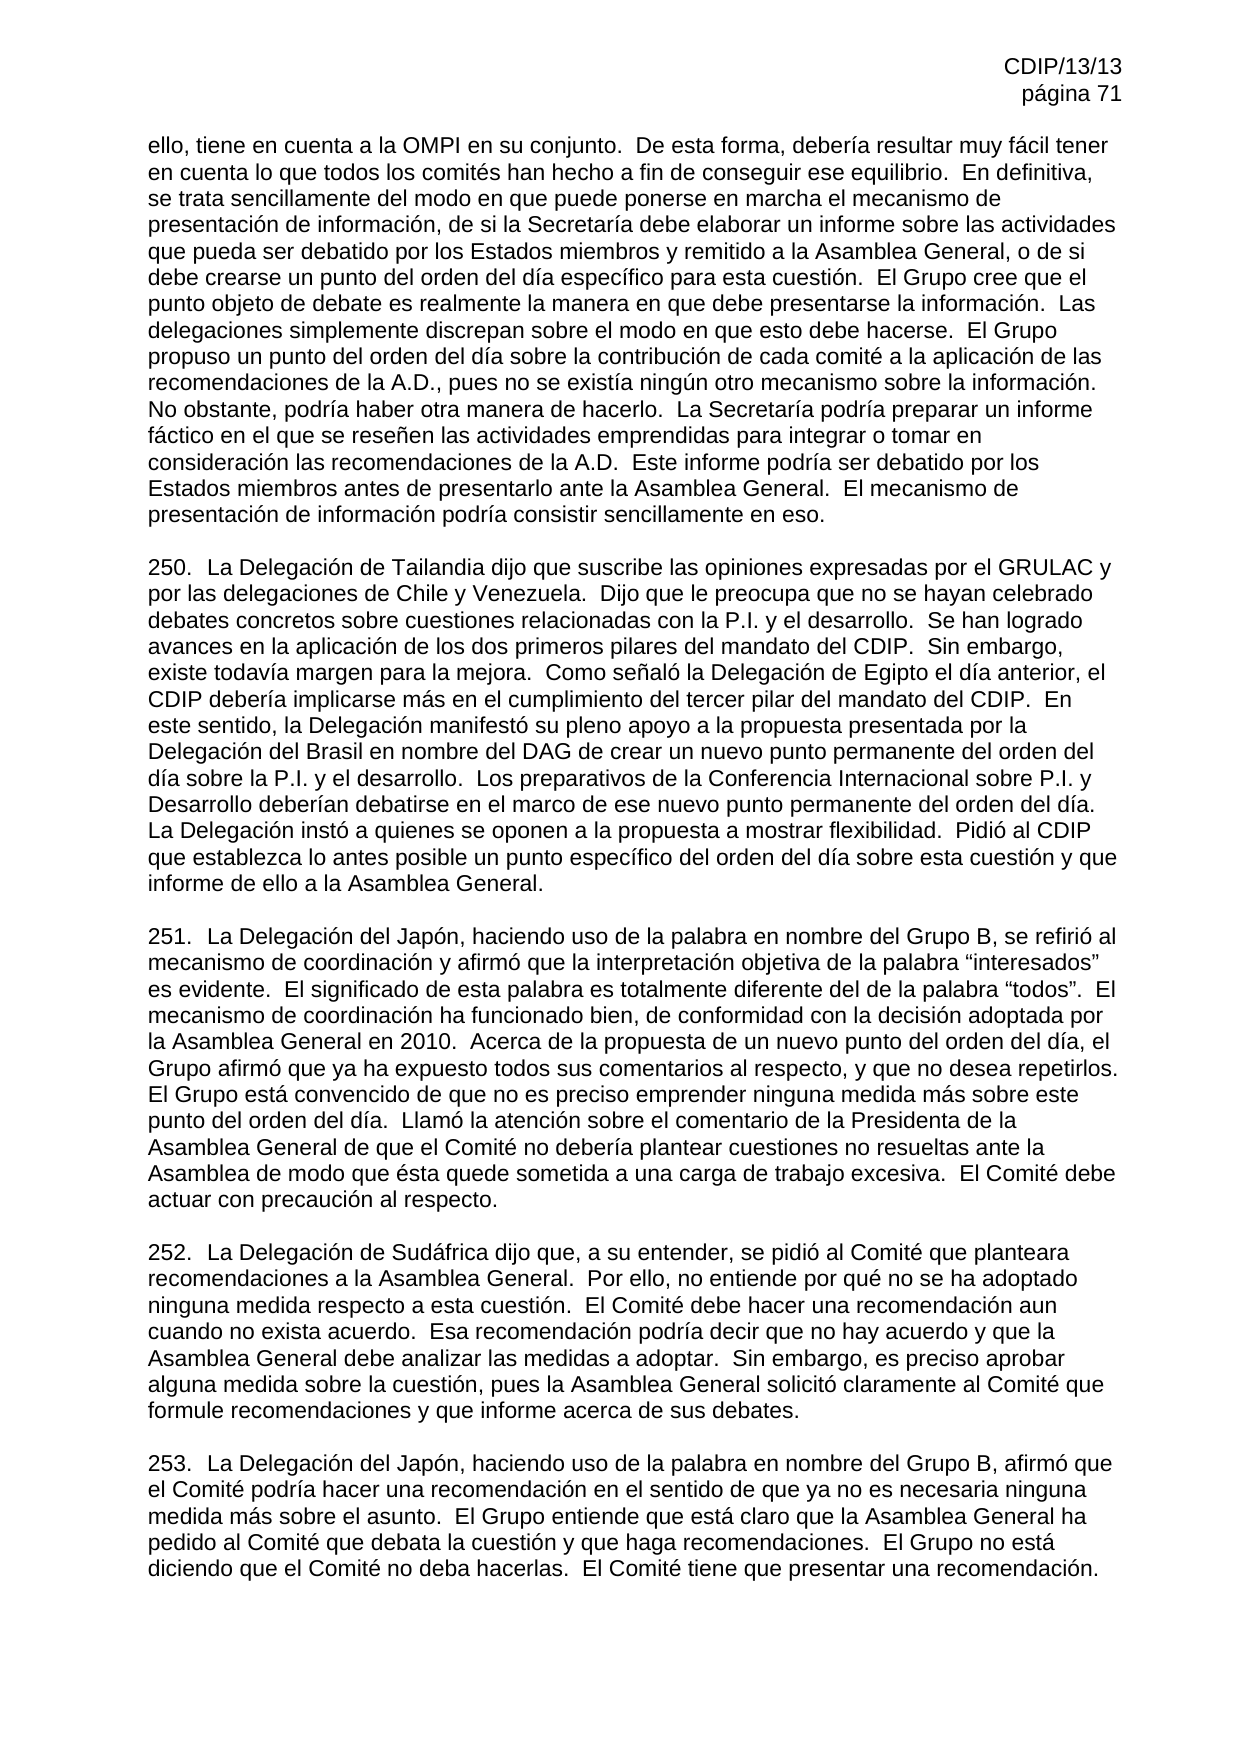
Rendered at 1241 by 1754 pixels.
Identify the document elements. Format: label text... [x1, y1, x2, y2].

list La Delegación de Sudáfrica dijo que, a su entender, se pidió al Comité que planteara recomendaciones a la Asamblea General. Por ello, no entiende por qué no se ha adoptado ninguna medida respecto a esta cuestión. El Comité debe hacer una recomendación aun cuando no exista acuerdo. Esa recomendación podría decir que no hay acuerdo y que la Asamblea General debe analizar las medidas a adoptar. Sin embargo, es preciso aprobar alguna medida sobre la cuestión, pues la Asamblea General solicitó claramente al Comité que formule recomendaciones y que informe acerca de sus debates. [148, 1239, 1122, 1423]
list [148, 1450, 1122, 1582]
list La Delegación de Tailandia dijo que suscribe las opiniones expresadas por el GRULAC y por las delegaciones de Chile y Venezuela. Dijo que le preocupa que no se hayan celebrado debates concretos sobre cuestiones relacionadas con la P.I. y el desarrollo. Se han logrado avances en la aplicación de los dos primeros pilares del mandato del CDIP. Sin embargo, existe todavía margen para la mejora. Como señaló la Delegación de Egipto el día anterior, el CDIP debería implicarse más en el cumplimiento del tercer pilar del mandato del CDIP. En este sentido, la Delegación manifestó su pleno apoyo a la propuesta presentada por la Delegación del Brasil en nombre del DAG de crear un nuevo punto permanente del orden del día sobre la P.I. y el desarrollo. Los preparativos de la Conferencia Internacional sobre P.I. y Desarrollo deberían debatirse en el marco de ese nuevo punto permanente del orden del día. La Delegación instó a quienes se oponen a la propuesta a mostrar flexibilidad. Pidió al CDIP que establezca lo antes posible un punto específico del orden del día sobre esta cuestión y que informe de ello a la Asamblea General. [148, 554, 1122, 896]
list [148, 132, 1122, 527]
list La Delegación del Japón, haciendo uso de la palabra en nombre del Grupo B, se refirió al mecanismo de coordinación y afirmó que la interpretación objetiva de la palabra “interesados” es evidente. El significado de esta palabra es totalmente diferente del de la palabra “todos”. El mecanismo de coordinación ha funcionado bien, de conformidad con la decisión adoptada por la Asamblea General en 2010. Acerca de la propuesta de un nuevo punto del orden del día, el Grupo afirmó que ya ha expuesto todos sus comentarios al respecto, y que no desea repetirlos. El Grupo está convencido de que no es preciso emprender ninguna medida más sobre este punto del orden del día. Llamó la atención sobre el comentario de la Presidenta de la Asamblea General de que el Comité no debería plantear cuestiones no resueltas ante la Asamblea de modo que ésta quede sometida a una carga de trabajo excesiva. El Comité debe actuar con precaución al respecto. [148, 923, 1122, 1213]
